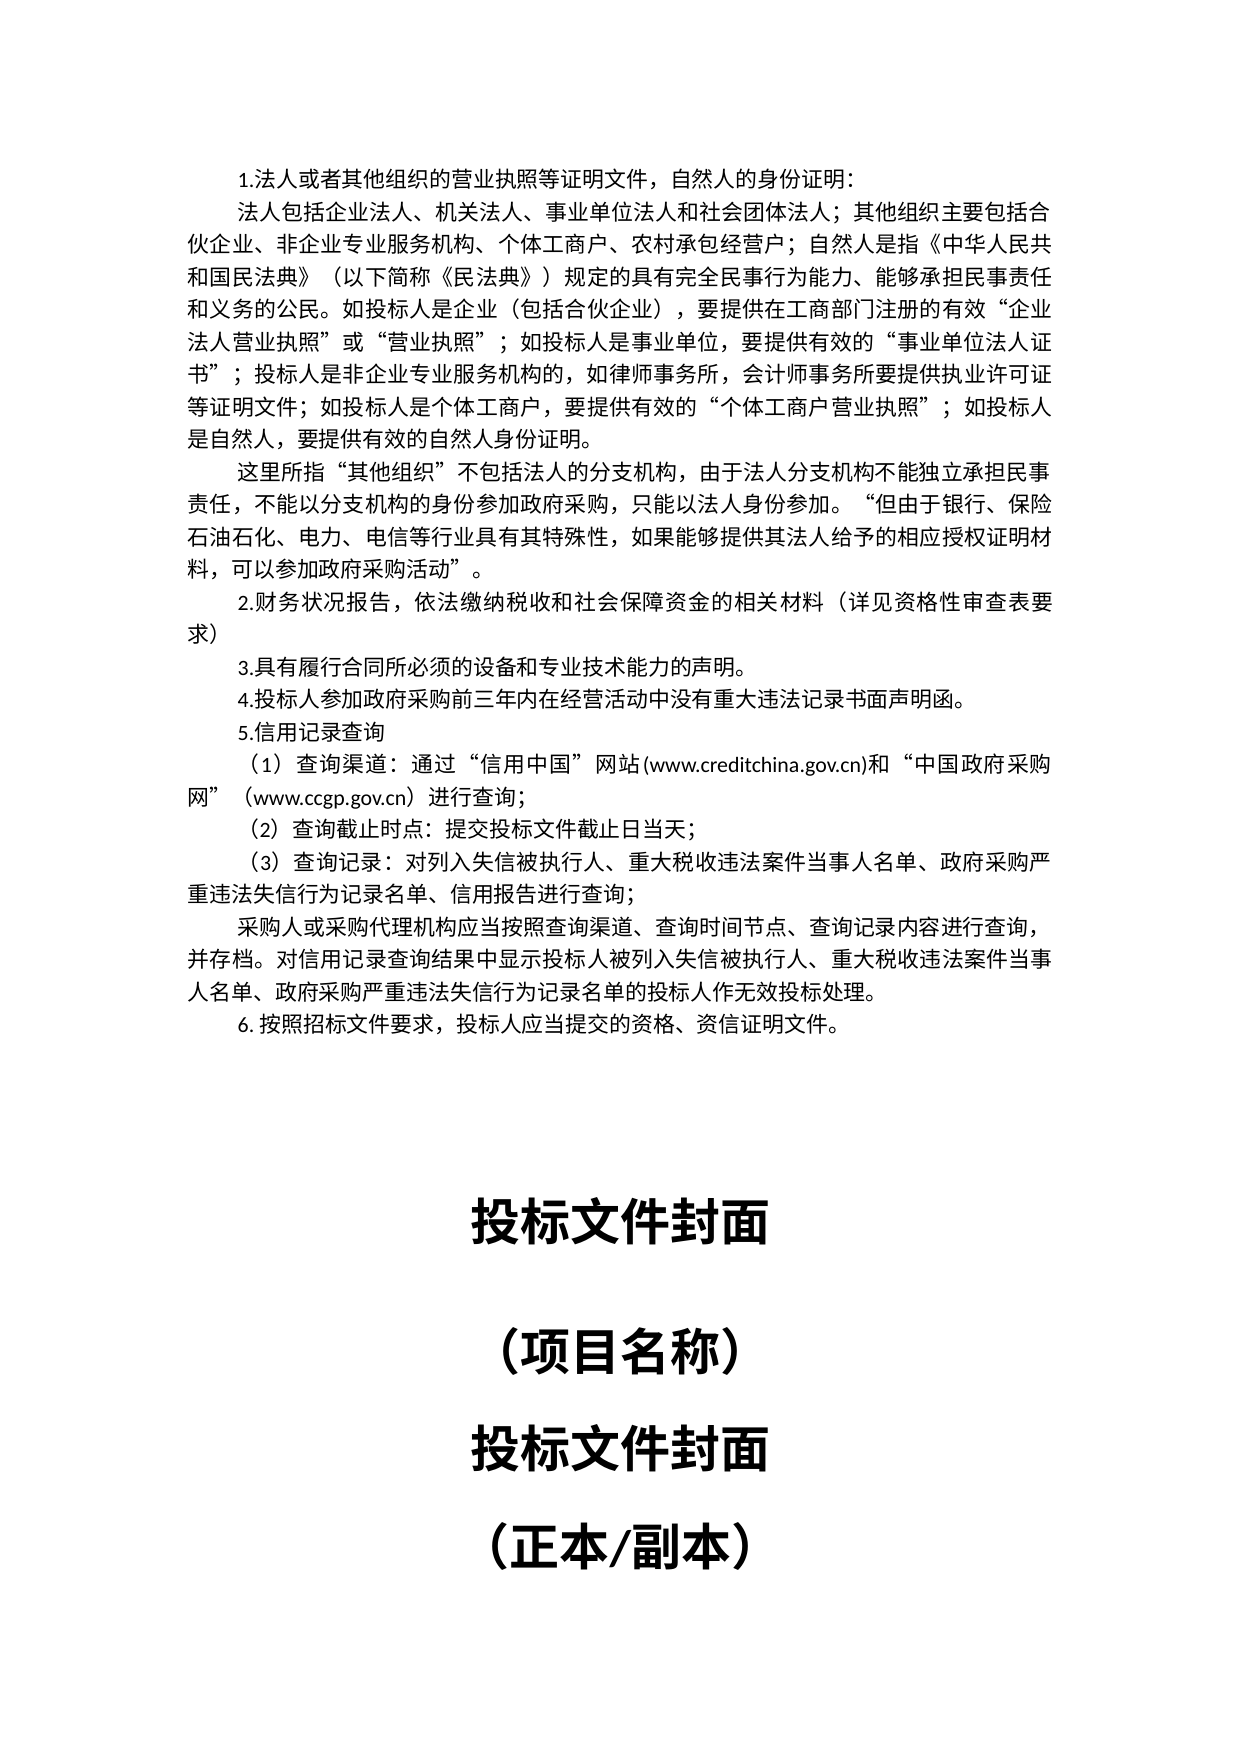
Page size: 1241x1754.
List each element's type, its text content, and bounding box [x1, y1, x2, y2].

text 2.财务状况报告，依法缴纳税收和社会保障资金的相关材料（详见资格性审查表要求） [187, 584, 1053, 649]
text 这里所指“其他组织”不包括法人的分支机构，由于法人分支机构不能独立承担民事责任，不能以分支机构的身份参加政府采购，只能以法人身份参加。“但由于银行、保险、石油石化、电力、电信等行业具有其特殊性，如果能够提供其法人给予的相应授权证明材料，可以参加政府采购活动”。 [187, 454, 1053, 584]
text 4.投标人参加政府采购前三年内在经营活动中没有重大违法记录书面声明函。 [187, 682, 1053, 714]
text 3.具有履行合同所必须的设备和专业技术能力的声明。 [187, 649, 1053, 682]
text 5.信用记录查询 [187, 714, 1053, 747]
text （3）查询记录：对列入失信被执行人、重大税收违法案件当事人名单、政府采购严重违法失信行为记录名单、信用报告进行查询； [187, 844, 1053, 909]
text 6. 按照招标文件要求，投标人应当提交的资格、资信证明文件。 [187, 1007, 1053, 1039]
text 1.法人或者其他组织的营业执照等证明文件，自然人的身份证明： [187, 162, 1053, 194]
text （2）查询截止时点：提交投标文件截止日当天； [187, 812, 1053, 844]
text （正本/副本） [187, 1494, 1053, 1592]
text 投标文件封面 [187, 1169, 1053, 1267]
text （1）查询渠道：通过“信用中国”网站(www.creditchina.gov.cn)和“中国政府采购网”（www.ccgp.gov.cn）进行查询； [187, 747, 1053, 812]
text 法人包括企业法人、机关法人、事业单位法人和社会团体法人；其他组织主要包括合伙企业、非企业专业服务机构、个体工商户、农村承包经营户；自然人是指《中华人民共和国民法典》（以下简称《民法典》）规定的具有完全民事行为能力、能够承担民事责任和义务的公民。如投标人是企业（包括合伙企业），要提供在工商部门注册的有效“企业法人营业执照”或“营业执照”；如投标人是事业单位，要提供有效的“事业单位法人证书”；投标人是非企业专业服务机构的，如律师事务所，会计师事务所要提供执业许可证等证明文件；如投标人是个体工商户，要提供有效的“个体工商户营业执照”；如投标人是自然人，要提供有效的自然人身份证明。 [187, 194, 1053, 454]
text 投标文件封面 [187, 1397, 1053, 1494]
text 采购人或采购代理机构应当按照查询渠道、查询时间节点、查询记录内容进行查询，并存档。对信用记录查询结果中显示投标人被列入失信被执行人、重大税收违法案件当事人名单、政府采购严重违法失信行为记录名单的投标人作无效投标处理。 [187, 909, 1053, 1007]
text （项目名称） [187, 1299, 1053, 1397]
